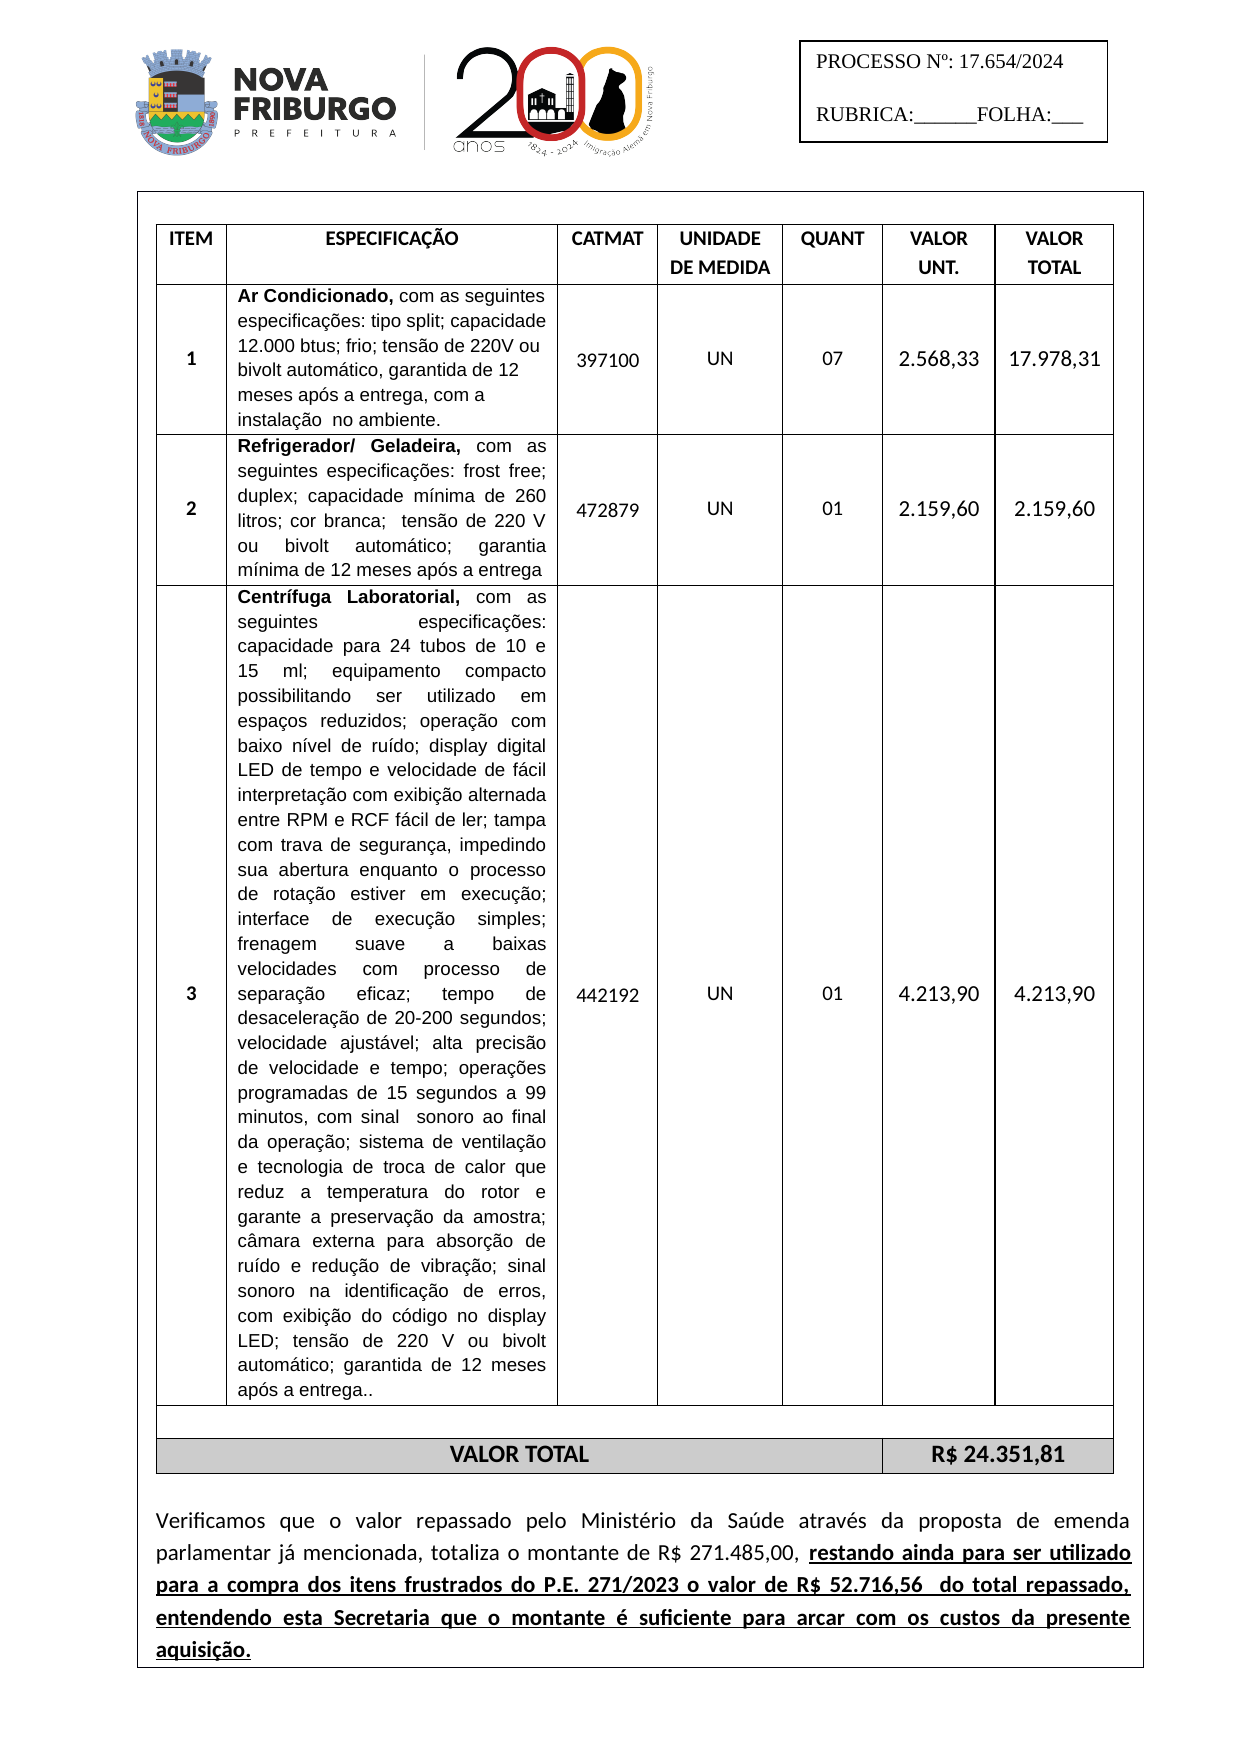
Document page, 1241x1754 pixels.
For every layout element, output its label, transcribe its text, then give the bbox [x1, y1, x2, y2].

picture [108, 14, 686, 185]
